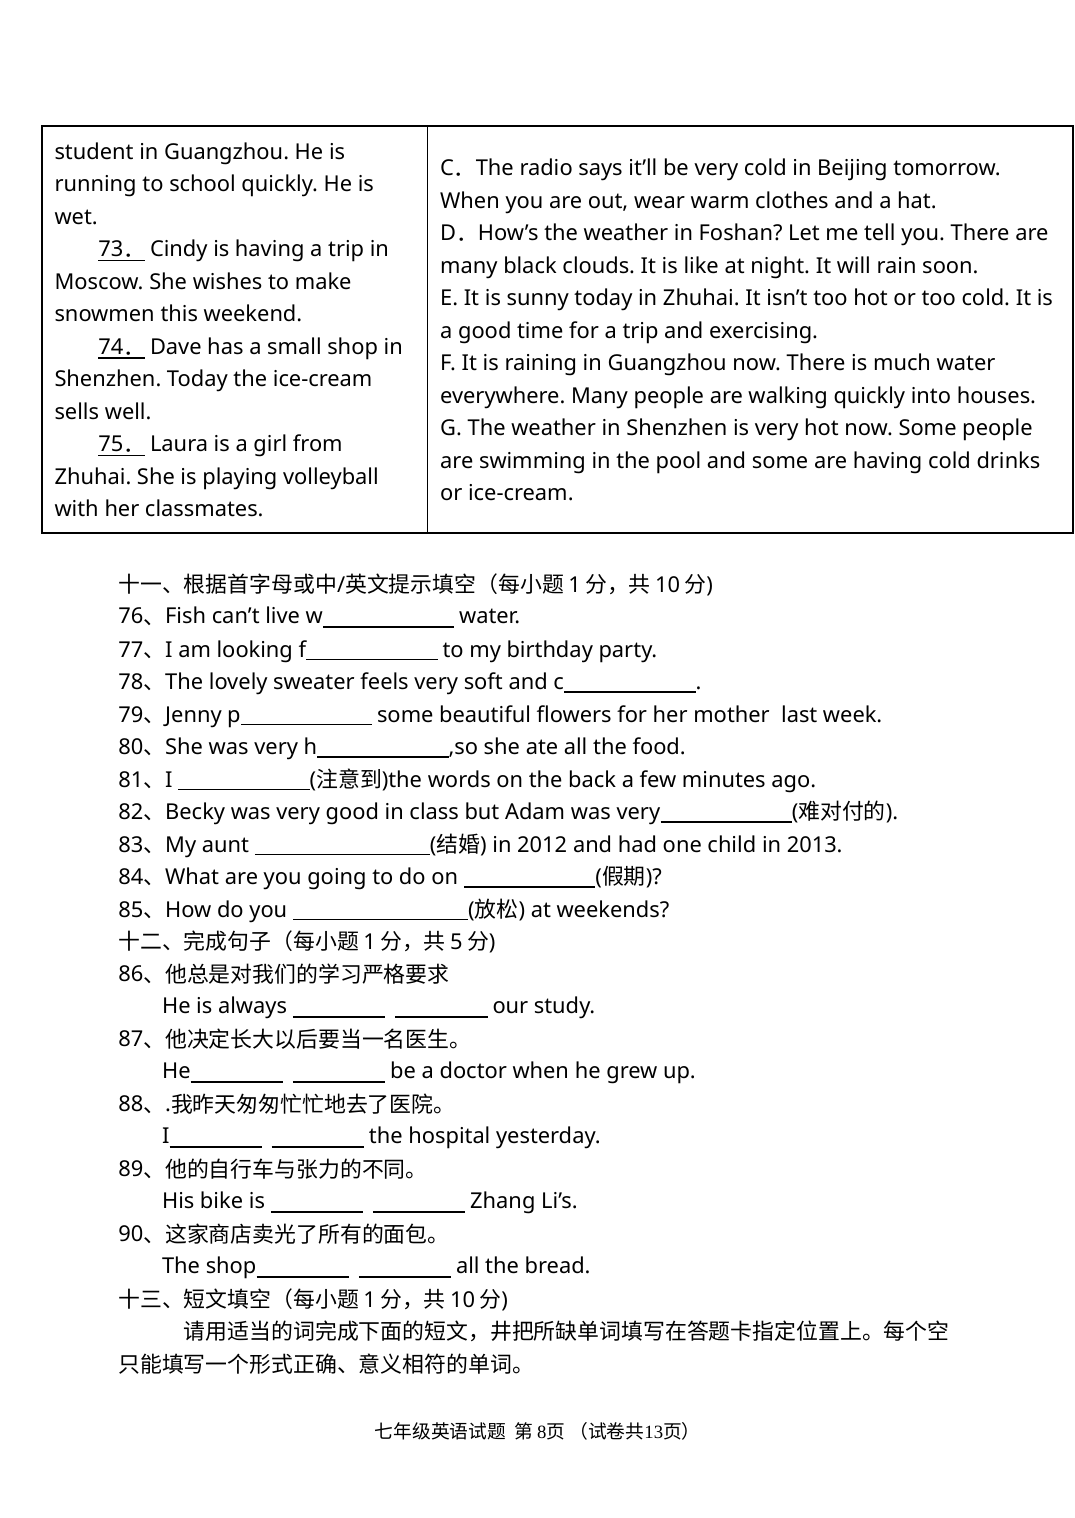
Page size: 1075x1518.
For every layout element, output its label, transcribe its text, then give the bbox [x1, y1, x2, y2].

text 78、The lovely sweater feels very soft and c . [118, 664, 957, 696]
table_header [428, 127, 1072, 532]
text 77、I am looking f to my birthday party. [118, 631, 957, 664]
text 请用适当的词完成下面的短文，井把所缺单词填写在答题卡指定位置上。每个空只能填写一个形式正确、意义相符的单词。 [118, 1314, 957, 1379]
text The shop all the bread. [118, 1249, 957, 1281]
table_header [43, 127, 427, 532]
text I the hospital yesterday. [118, 1119, 957, 1151]
text 90、这家商店卖光了所有的面包。 [118, 1216, 957, 1249]
text He is always our study. [118, 989, 957, 1021]
text 89、他的自行车与张力的不同。 [118, 1151, 957, 1184]
text His bike is Zhang Li’s. [118, 1184, 957, 1216]
text 十一、根据首字母或中/英文提示填空（每小题1分，共10分) [118, 566, 957, 599]
text 80、She was very h ,so she ate all the food. [118, 729, 957, 761]
text 81、I (注意到)the words on the back a few minutes ago. [118, 761, 957, 794]
text 十二、完成句子（每小题1分，共5分) [118, 924, 957, 956]
text He be a doctor when he grew up. [118, 1054, 957, 1086]
text 十三、短文填空（每小题1分，共10分) [118, 1281, 957, 1314]
text 79、Jenny p some beautiful flowers for her mother last week. [118, 696, 957, 729]
text 85、How do you (放松) at weekends? [118, 891, 957, 924]
text 86、他总是对我们的学习严格要求 [118, 956, 957, 989]
text 84、What are you going to do on (假期)? [118, 859, 957, 891]
text 83、My aunt (结婚) in 2012 and had one child in 2013. [118, 826, 957, 859]
text 82、Becky was very good in class but Adam was very (难对付的). [118, 794, 957, 826]
text 87、他决定长大以后要当一名医生。 [118, 1021, 957, 1054]
text 88、.我昨天匆匆忙忙地去了医院。 [118, 1086, 957, 1119]
text 76、Fish can’t live w water. [118, 599, 957, 631]
